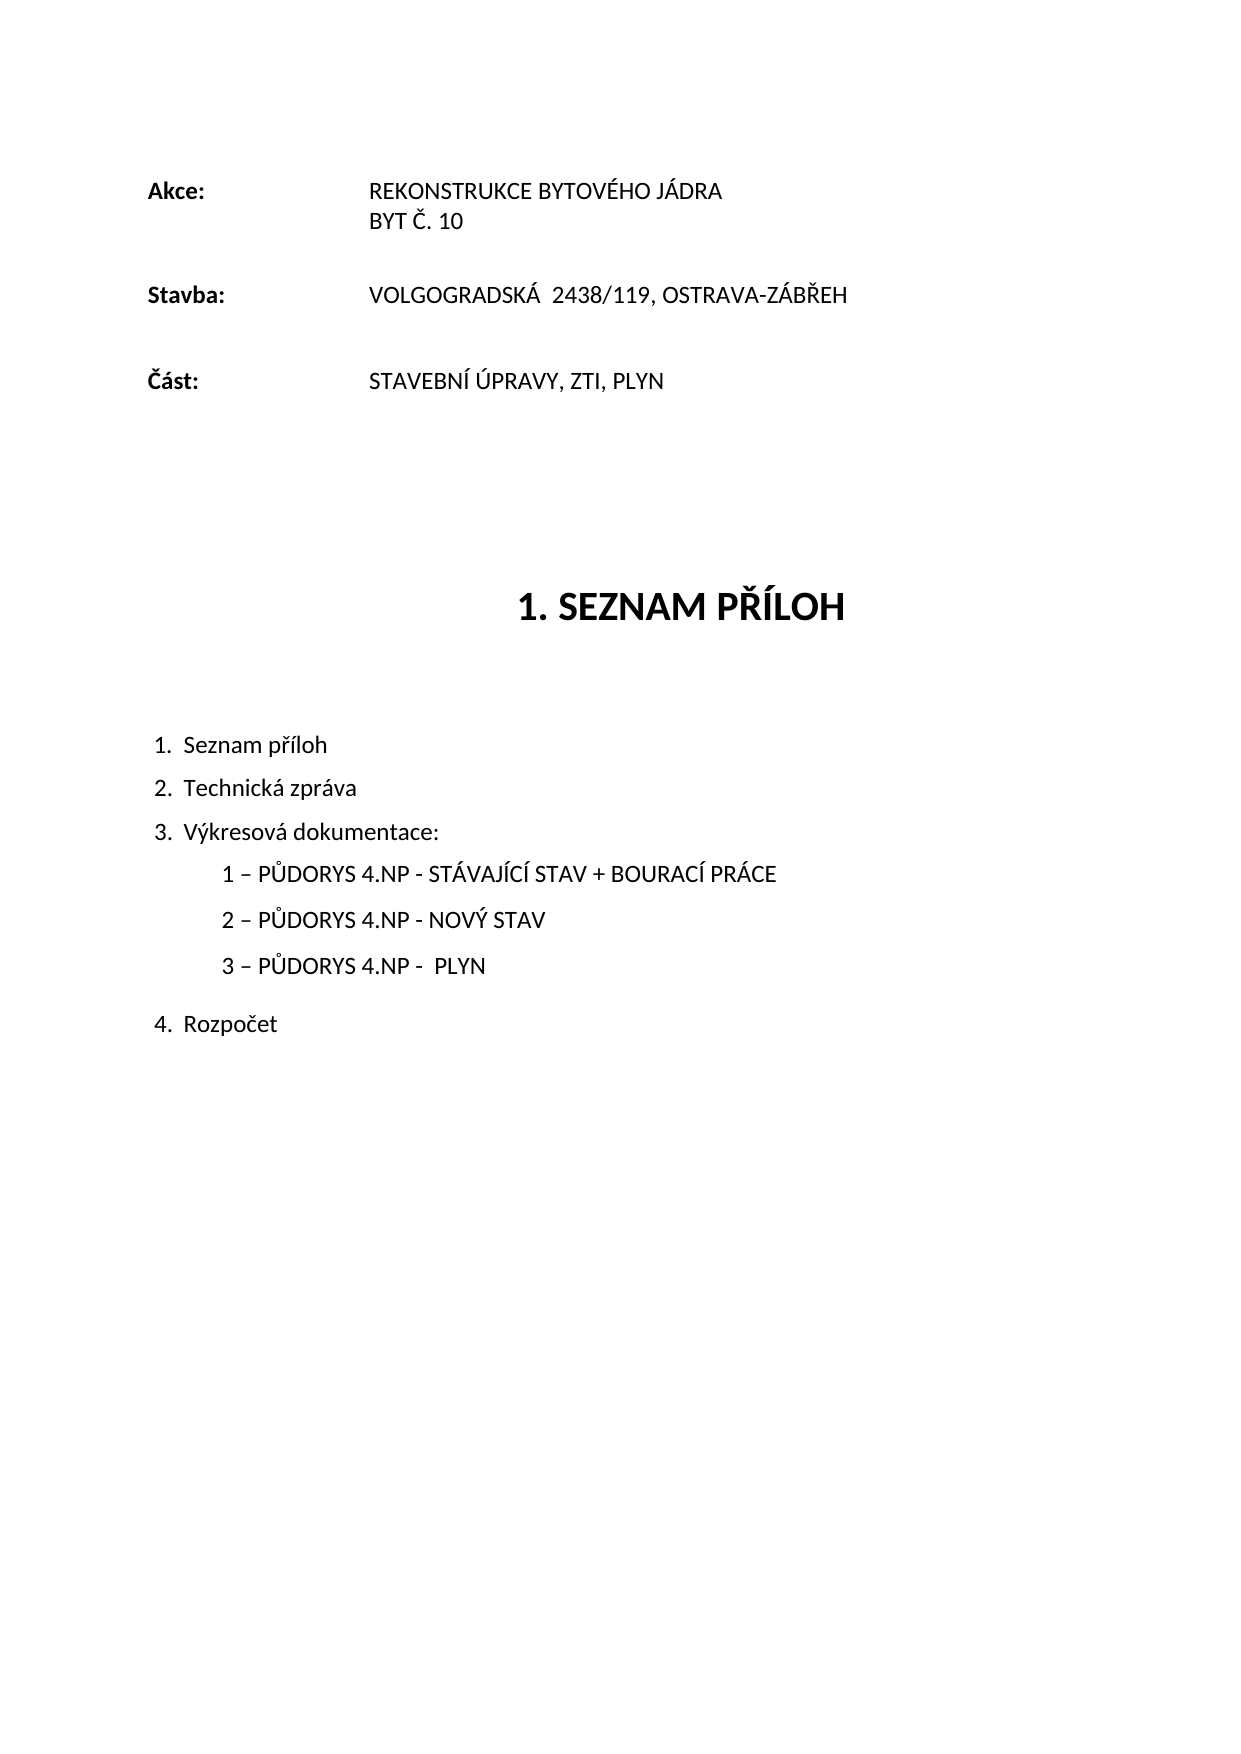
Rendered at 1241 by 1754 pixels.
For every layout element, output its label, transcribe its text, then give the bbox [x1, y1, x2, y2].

text Část: STAVEBNÍ ÚPRAVY, ZTI, PLYN [148, 365, 1107, 396]
text 3 – PŮDORYS 4.NP - PLYN [148, 950, 1107, 981]
text Akce: REKONSTRUKCE BYTOVÉHO JÁDRA [148, 175, 1107, 206]
text 2 – PŮDORYS 4.NP - NOVÝ STAV [148, 904, 1107, 935]
text BYT Č. 10 [148, 206, 1107, 236]
list Technická zpráva [154, 773, 1107, 803]
list Výkresová dokumentace: [154, 816, 1107, 846]
text Stavba: VOLGOGRADSKÁ 2438/119, OSTRAVA-ZÁBŘEH [148, 279, 1107, 309]
text 1 – PŮDORYS 4.NP - STÁVAJÍCÍ STAV + BOURACÍ PRÁCE [148, 859, 1107, 889]
list Rozpočet [154, 1008, 1107, 1039]
text 1. SEZNAM PŘÍLOH [441, 580, 1107, 631]
text 1. Seznam příloh [148, 729, 1107, 760]
